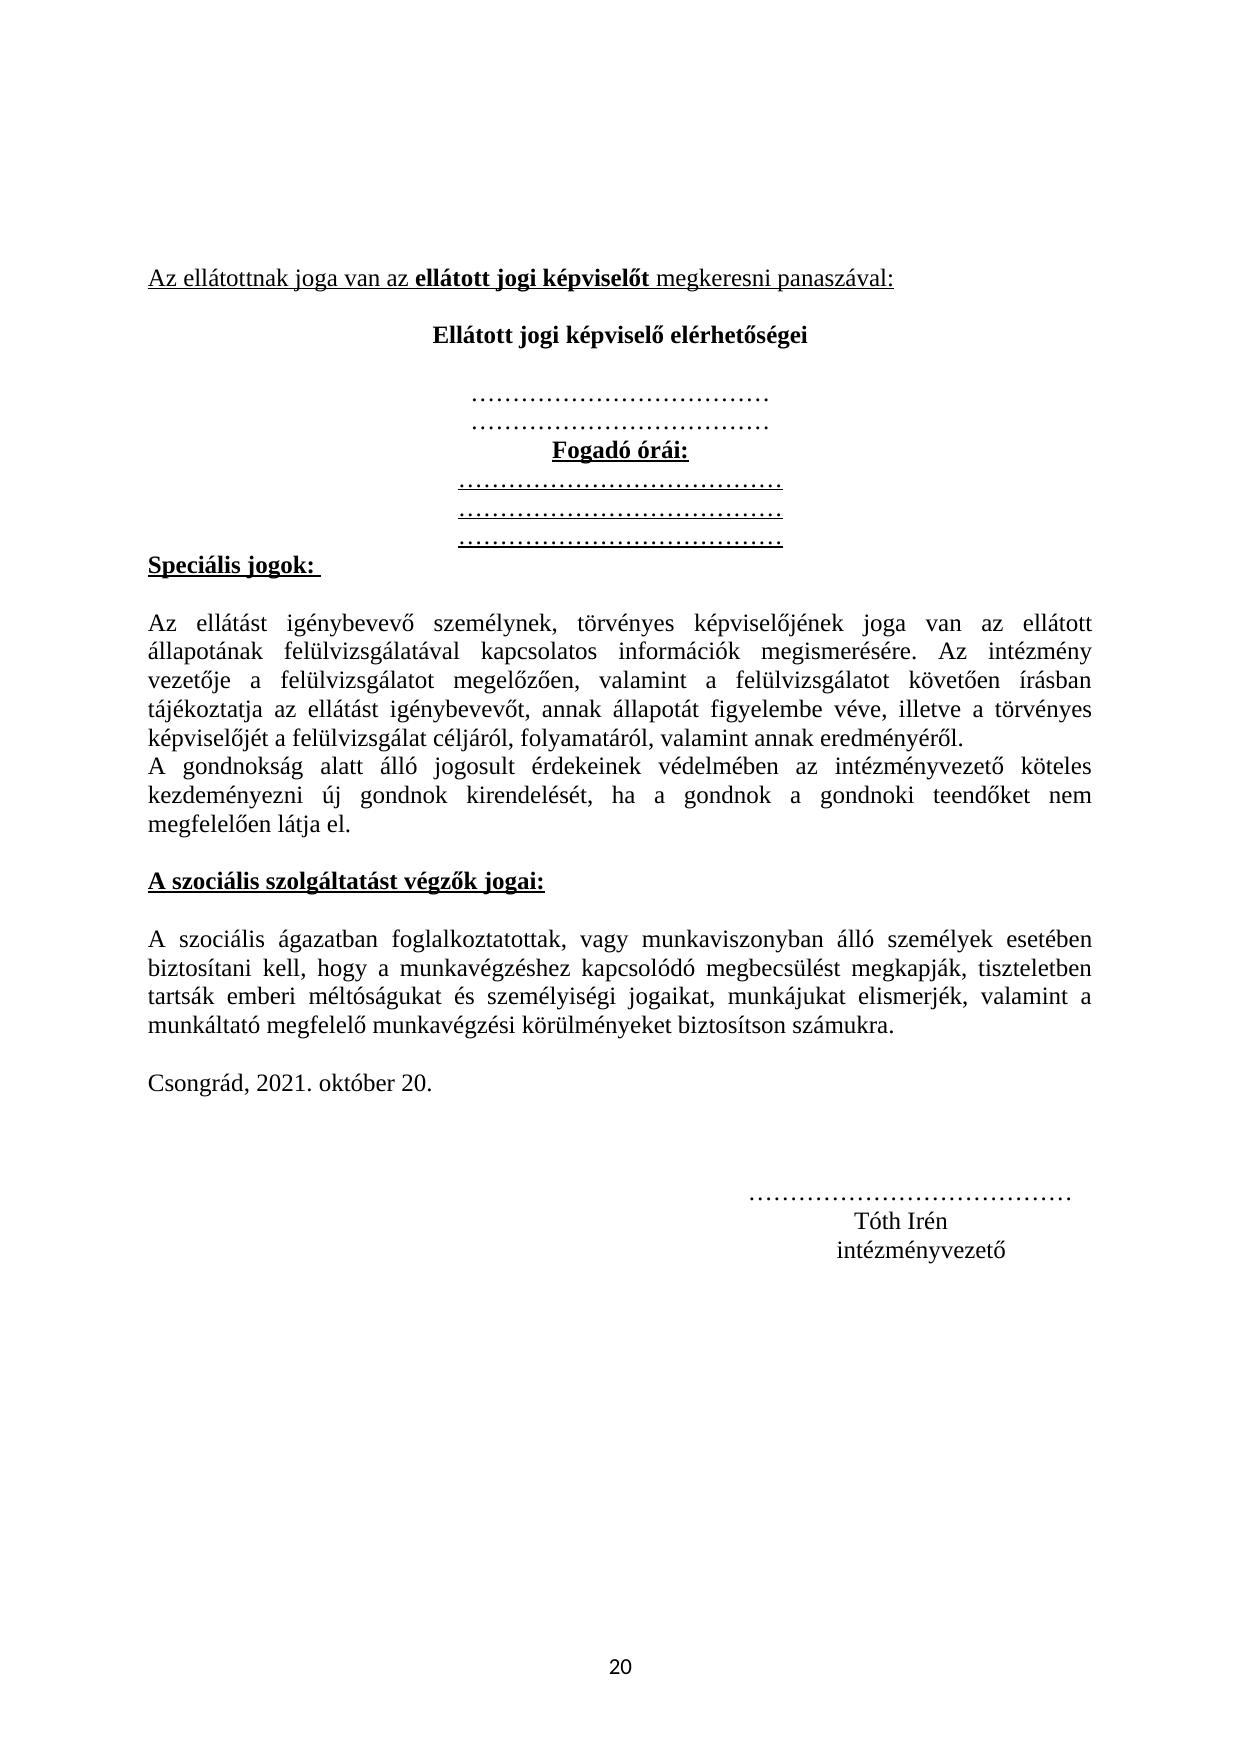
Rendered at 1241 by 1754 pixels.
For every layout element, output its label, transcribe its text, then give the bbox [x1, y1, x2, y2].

text ………………………………… [148, 1177, 1093, 1206]
text Csongrád, 2021. október 20. [148, 1068, 1093, 1096]
text intézményvezető [148, 1235, 1093, 1263]
text Ellátott jogi képviselő elérhetőségei [148, 320, 1093, 349]
text A gondnokság alatt álló jogosult érdekeinek védelmében az intézményvezető köteles kezdeményezni új gondnok kirendelését, ha a gondnok a gondnoki teendőket nem megfelelően látja el. [148, 751, 1093, 838]
text ………………………………… [148, 493, 1093, 521]
text ……………………………… [148, 378, 1093, 406]
text ………………………………… [148, 521, 1093, 550]
text Az ellátást igénybevevő személynek, törvényes képviselőjének joga van az ellátott állapotának felülvizsgálatával kapcsolatos információk megismerésére. Az intézmény vezetője a felülvizsgálatot megelőzően, valamint a felülvizsgálatot követően írásban tájékoztatja az ellátást igénybevevőt, annak állapotát figyelembe véve, illetve a törvényes képviselőjét a felülvizsgálat céljáról, folyamatáról, valamint annak eredményéről. [148, 608, 1093, 751]
text Az ellátottnak joga van az ellátott jogi képviselőt megkeresni panaszával: [148, 263, 1093, 291]
text ………………………………… [148, 464, 1093, 493]
text Tóth Irén [148, 1206, 1093, 1235]
text A szociális szolgáltatást végzők jogai: [148, 866, 1093, 895]
text A szociális ágazatban foglalkoztatottak, vagy munkaviszonyban álló személyek esetében biztosítani kell, hogy a munkavégzéshez kapcsolódó megbecsülést megkapják, tiszteletben tartsák emberi méltóságukat és személyiségi jogaikat, munkájukat elismerjék, valamint a munkáltató megfelelő munkavégzési körülményeket biztosítson számukra. [148, 924, 1093, 1039]
text Speciális jogok: [148, 550, 1093, 579]
text ……………………………… [148, 406, 1093, 435]
text Fogadó órái: [148, 435, 1093, 464]
